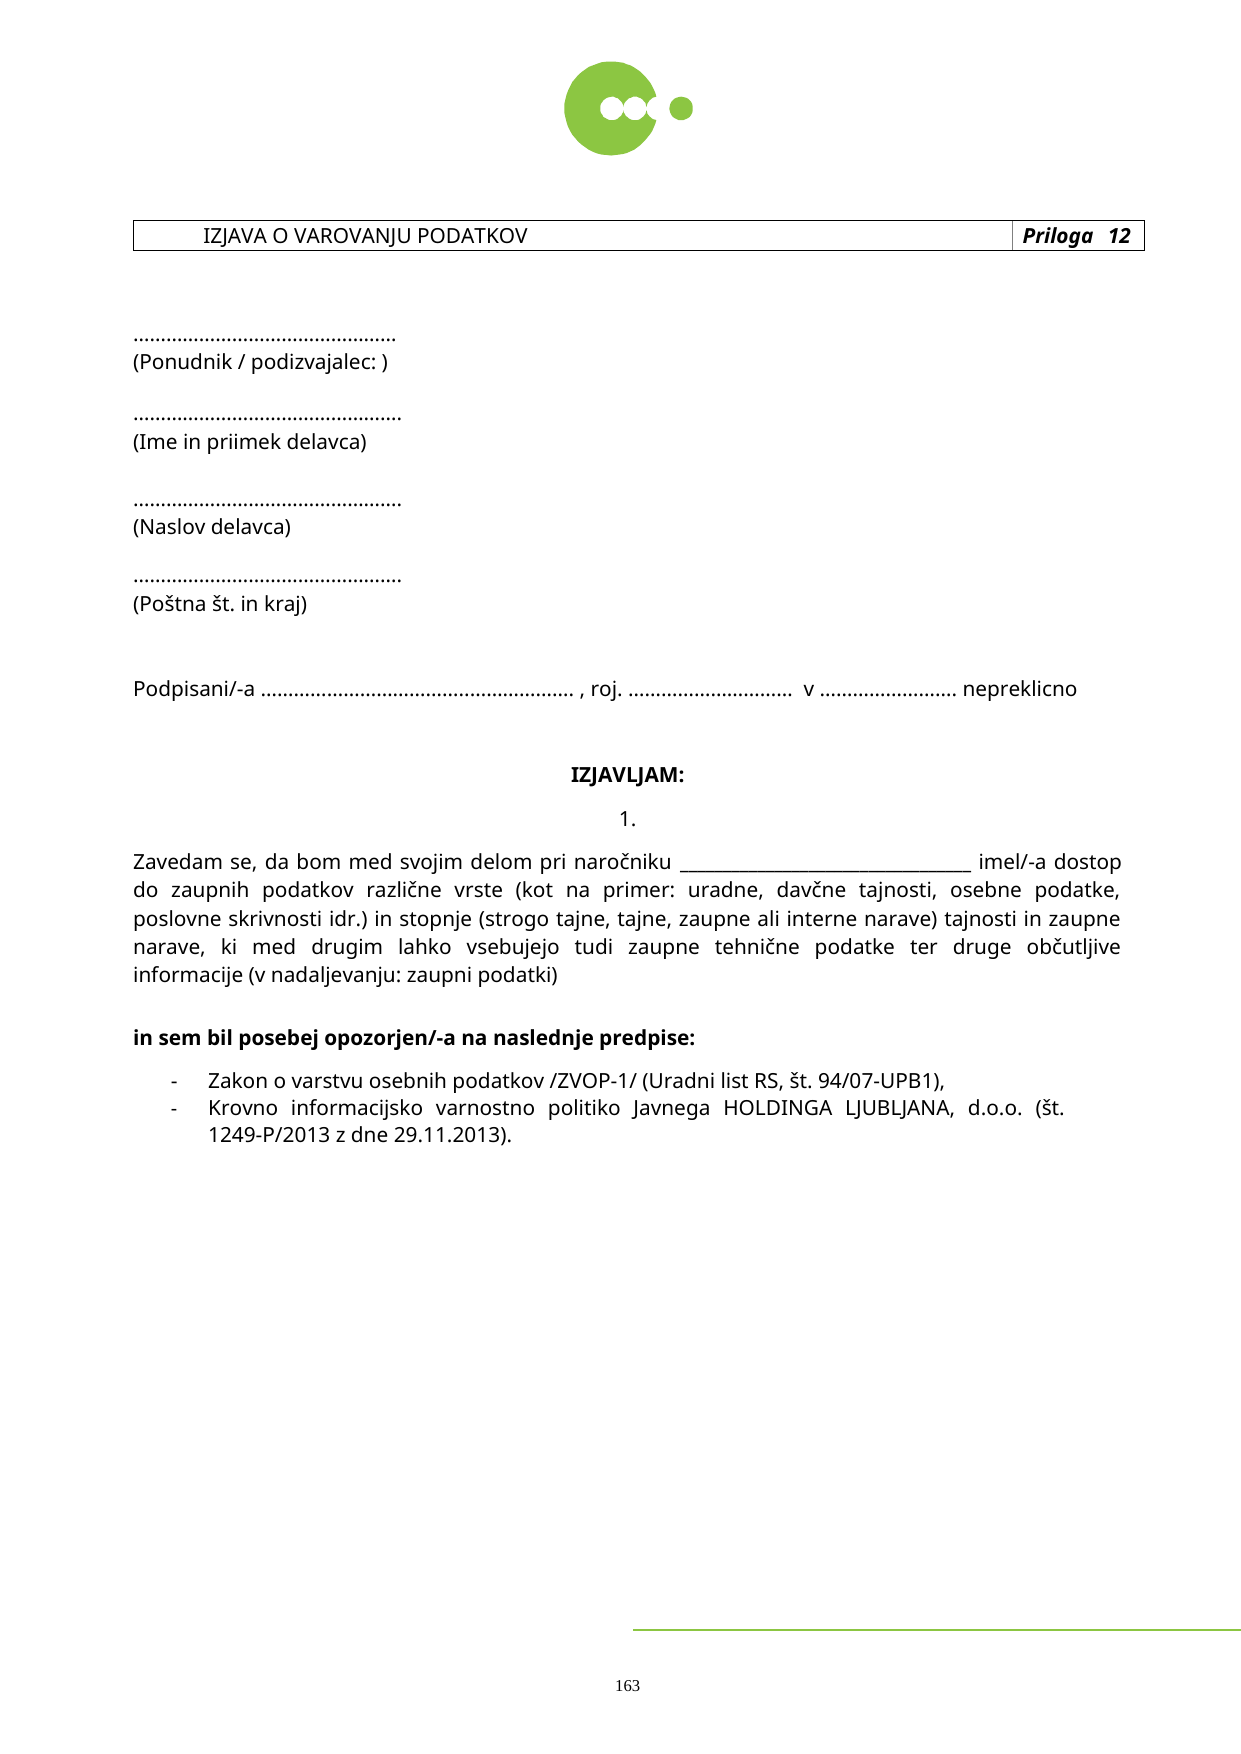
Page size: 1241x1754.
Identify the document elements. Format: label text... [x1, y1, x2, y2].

text …………………………………………. [133, 484, 1122, 512]
text 1. [133, 804, 1122, 832]
text (Poštna št. in kraj) [133, 589, 1122, 617]
list Zakon o varstvu osebnih podatkov /ZVOP-1/ (Uradni list RS, št. 94/07-UPB1), [171, 1066, 1122, 1094]
text IZJAVLJAM: [133, 761, 1122, 789]
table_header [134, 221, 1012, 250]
text (Naslov delavca) [133, 512, 1122, 541]
text ………………………………………… [133, 319, 1122, 347]
list Krovno informacijsko varnostno politiko Javnega HOLDINGA LJUBLJANA, d.o.o. (št. 1249-P/2013 z dne 29.11.2013). [171, 1094, 1066, 1148]
text …………………………………………. [133, 561, 1122, 589]
text …………………………………………. [133, 398, 1122, 427]
text (Ponudnik / podizvajalec: ) [133, 347, 1122, 376]
text (Ime in priimek delavca) [133, 427, 1122, 455]
text in sem bil posebej opozorjen/-a na naslednje predpise: [133, 1023, 1122, 1051]
text Zavedam se, da bom med svojim delom pri naročniku __________________________________ imel/-a dostop do zaupnih podatkov različne vrste (kot na primer: uradne, davčne tajnosti, osebne podatke, poslovne skrivnosti idr.) in stopnje (strogo tajne, tajne, zaupne ali interne narave) tajnosti in zaupne narave, ki med drugim lahko vsebujejo tudi zaupne tehnične podatke ter druge občutljive informacije (v nadaljevanju: zaupni podatki) [133, 847, 1122, 989]
text Podpisani/-a ………………………………..………………. , roj. ………………………… v ……………………. nepreklicno [133, 674, 1122, 703]
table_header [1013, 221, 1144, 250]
